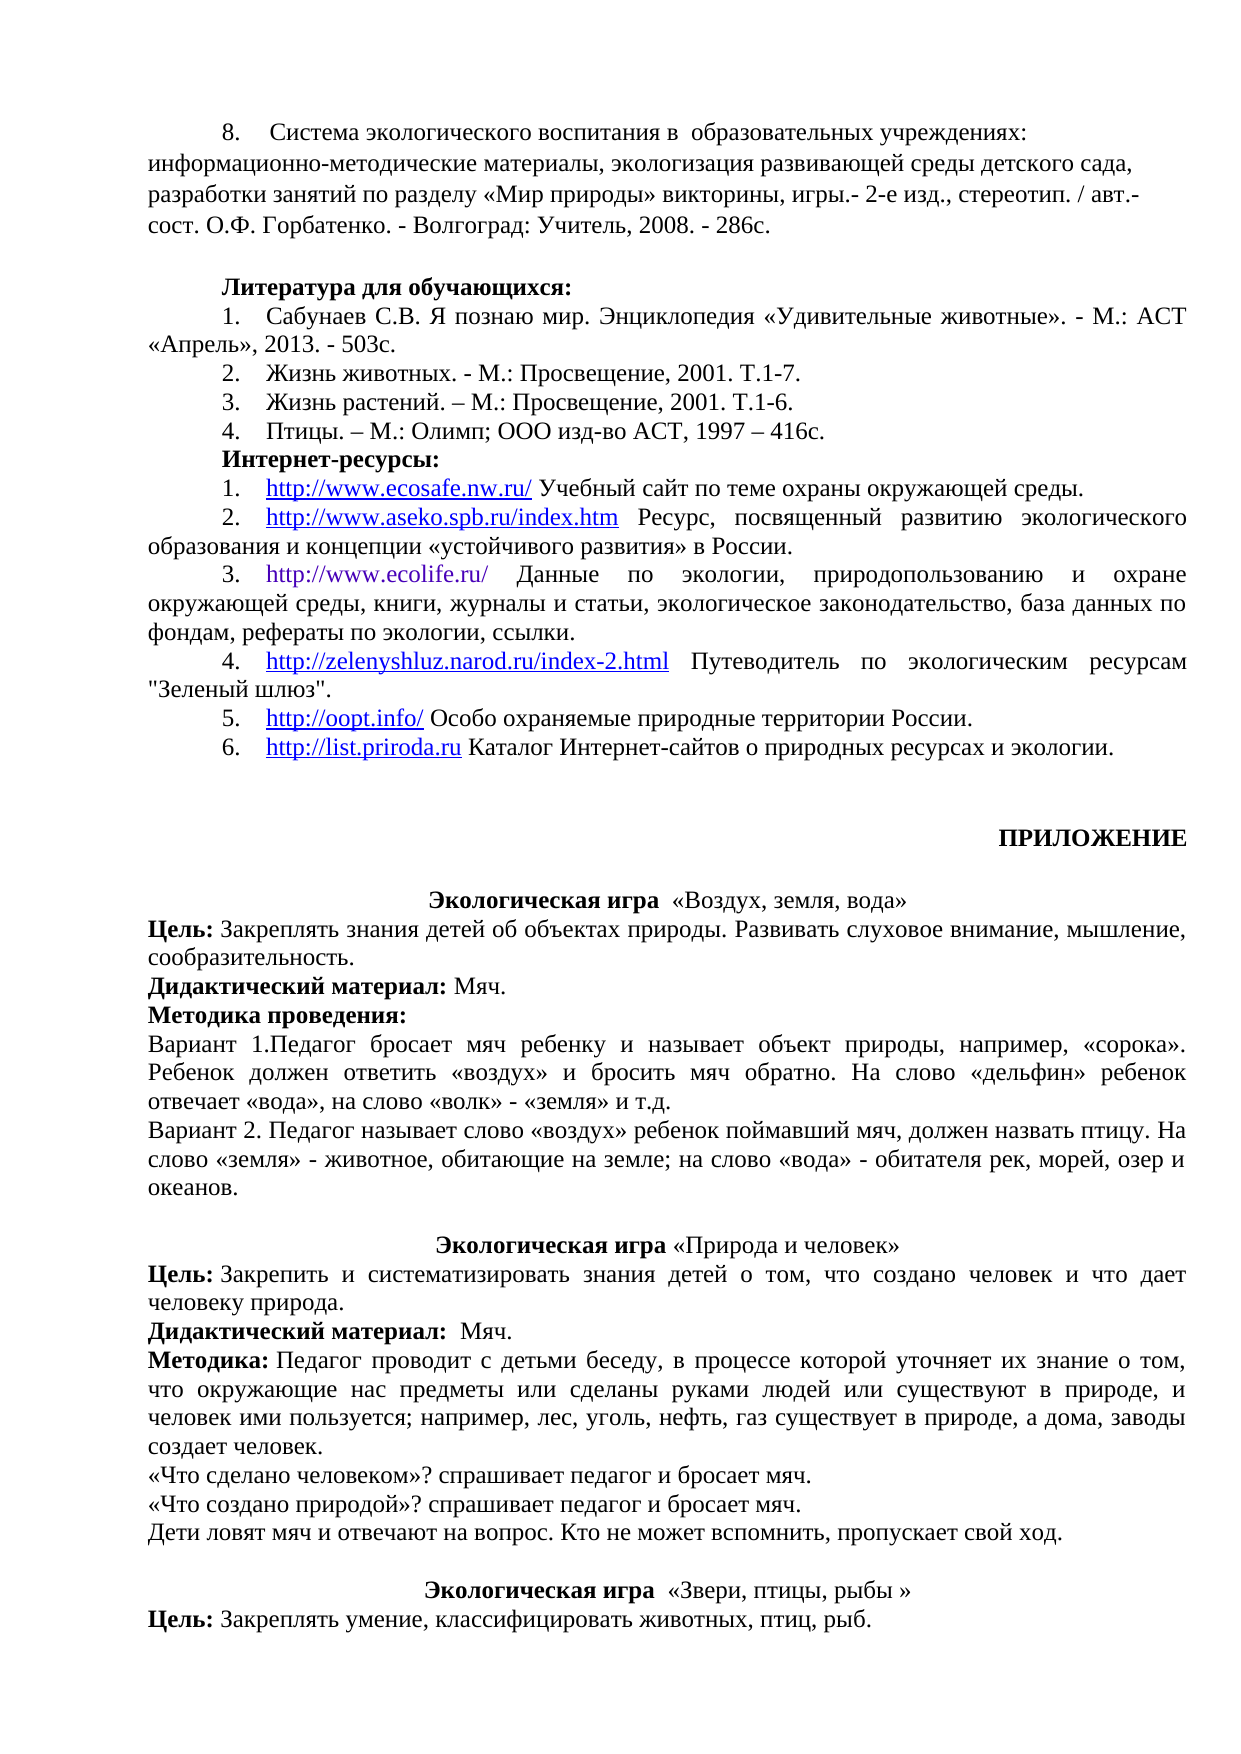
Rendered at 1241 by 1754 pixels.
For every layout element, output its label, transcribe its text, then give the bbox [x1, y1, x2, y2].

text Цель: Закреплять знания детей об объектах природы. Развивать слуховое внимание, мышление, сообразительность. [148, 914, 1187, 971]
list http://www.ecosafe.nw.ru/ Учебный сайт по теме охраны окружающей среды. [148, 473, 1187, 502]
list http://www.aseko.spb.ru/index.htm Ресурс, посвященный развитию экологического образования и концепции «устойчивого развития» в России. [148, 502, 1187, 559]
list Сабунаев С.В. Я познаю мир. Энциклопедия «Удивительные животные». - М.: АСТ «Апрель», 2013. - 503с. [148, 301, 1187, 358]
text Дидактический материал: Мяч. [148, 971, 1187, 1000]
text Вариант 1.Педагог бросает мяч ребенку и называет объект природы, например, «сорока». Ребенок должен ответить «воздух» и бросить мяч обратно. На слово «дельфин» ребенок отвечает «вода», на слово «волк» - «земля» и т.д. [148, 1029, 1187, 1115]
list Система экологического воспитания в образовательных учреждениях: информационно-методические материалы, экологизация развивающей среды детского сада, разработки занятий по разделу «Мир природы» викторины, игры.- 2-е изд., стереотип. / авт.-сост. О.Ф. Горбатенко. - Волгоград: Учитель, 2008. - 286с. [148, 117, 1187, 239]
text Экологическая игра «Воздух, земля, вода» [148, 885, 1187, 914]
list Жизнь растений. – М.: Просвещение, 2001. Т.1-6. [148, 387, 1187, 416]
text Интернет-ресурсы: [148, 444, 1187, 473]
text Литература для обучающихся: [148, 272, 1187, 301]
text Дети ловят мяч и отвечают на вопрос. Кто не может вспомнить, пропускает свой ход. [148, 1517, 1187, 1546]
list http://zelenyshluz.narod.ru/index-2.html Путеводитель по экологическим ресурсам "Зеленый шлюз". [148, 646, 1187, 703]
text Цель: Закреплять умение, классифицировать животных, птиц, рыб. [148, 1604, 1187, 1632]
list http://list.priroda.ru Каталог Интернет-сайтов о природных ресурсах и экологии. [148, 732, 1187, 761]
text «Что создано природой»? спрашивает педагог и бросает мяч. [148, 1489, 1187, 1517]
list http://oopt.info/ Особо охраняемые природные территории России. [148, 703, 1187, 732]
text Вариант 2. Педагог называет слово «воздух» ребенок поймавший мяч, должен назвать птицу. На слово «земля» - животное, обитающие на земле; на слово «вода» - обитателя рек, морей, озер и океанов. [148, 1115, 1187, 1201]
text Цель: Закрепить и систематизировать знания детей о том, что создано человек и что дает человеку природа. [148, 1259, 1187, 1316]
text Методика: Педагог проводит с детьми беседу, в процессе которой уточняет их знание о том, что окружающие нас предметы или сделаны руками людей или существуют в природе, и человек ими пользуется; например, лес, уголь, нефть, газ существует в природе, а дома, заводы создает человек. [148, 1345, 1187, 1460]
text ПРИЛОЖЕНИЕ [148, 823, 1187, 852]
list Птицы. – М.: Олимп; ООО изд-во АСТ, 1997 – 416с. [148, 416, 1187, 444]
text Экологическая игра «Звери, птицы, рыбы » [148, 1575, 1187, 1604]
text Методика проведения: [148, 1000, 1187, 1029]
text Экологическая игра «Природа и человек» [148, 1230, 1187, 1259]
text «Что сделано человеком»? спрашивает педагог и бросает мяч. [148, 1460, 1187, 1489]
list http://www.ecolife.ru/ Данные по экологии, природопользованию и охране окружающей среды, книги, журналы и статьи, экологическое законодательство, база данных по фондам, рефераты по экологии, ссылки. [148, 559, 1187, 646]
list Жизнь животных. - М.: Просвещение, 2001. Т.1-7. [148, 358, 1187, 387]
text Дидактический материал: Мяч. [148, 1316, 1187, 1345]
